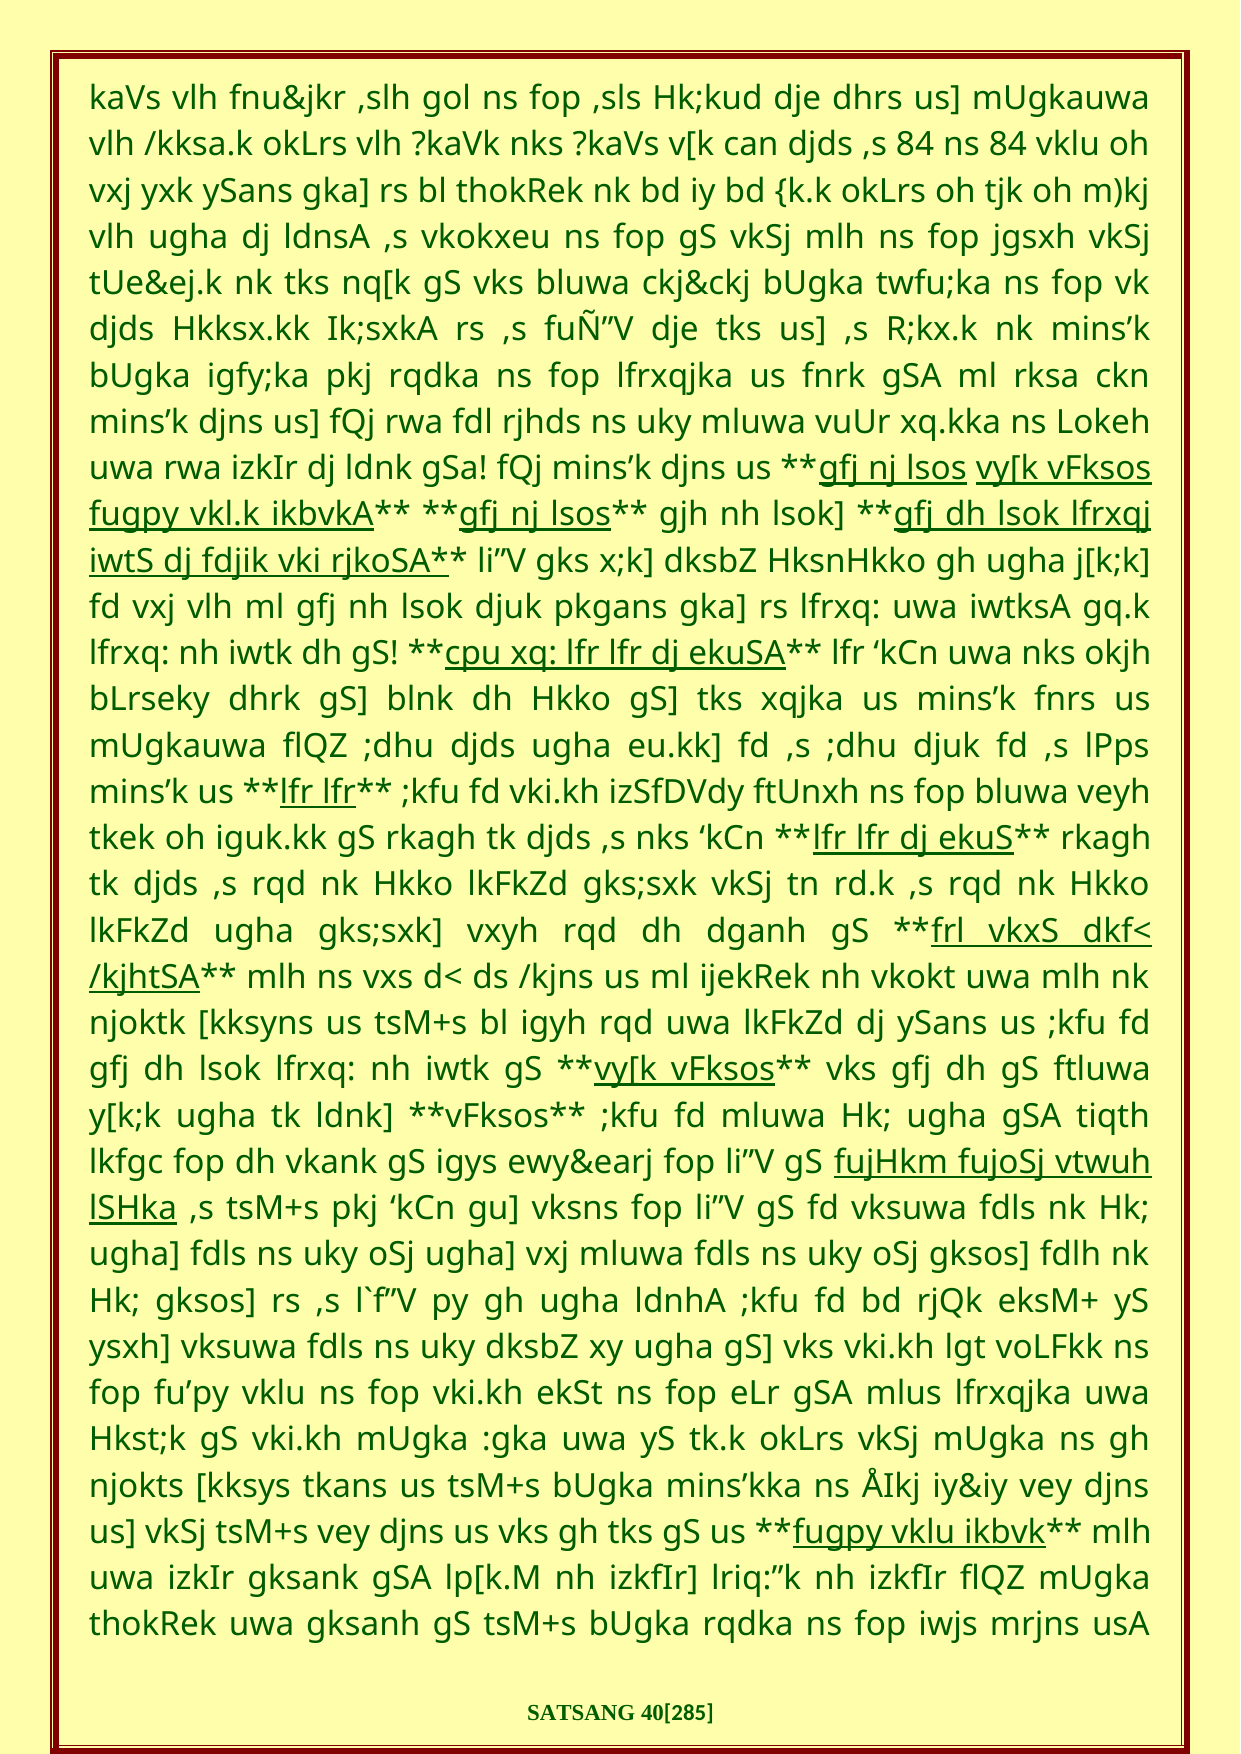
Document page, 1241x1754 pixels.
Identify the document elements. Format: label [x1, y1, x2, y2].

text [89, 74, 1152, 1646]
